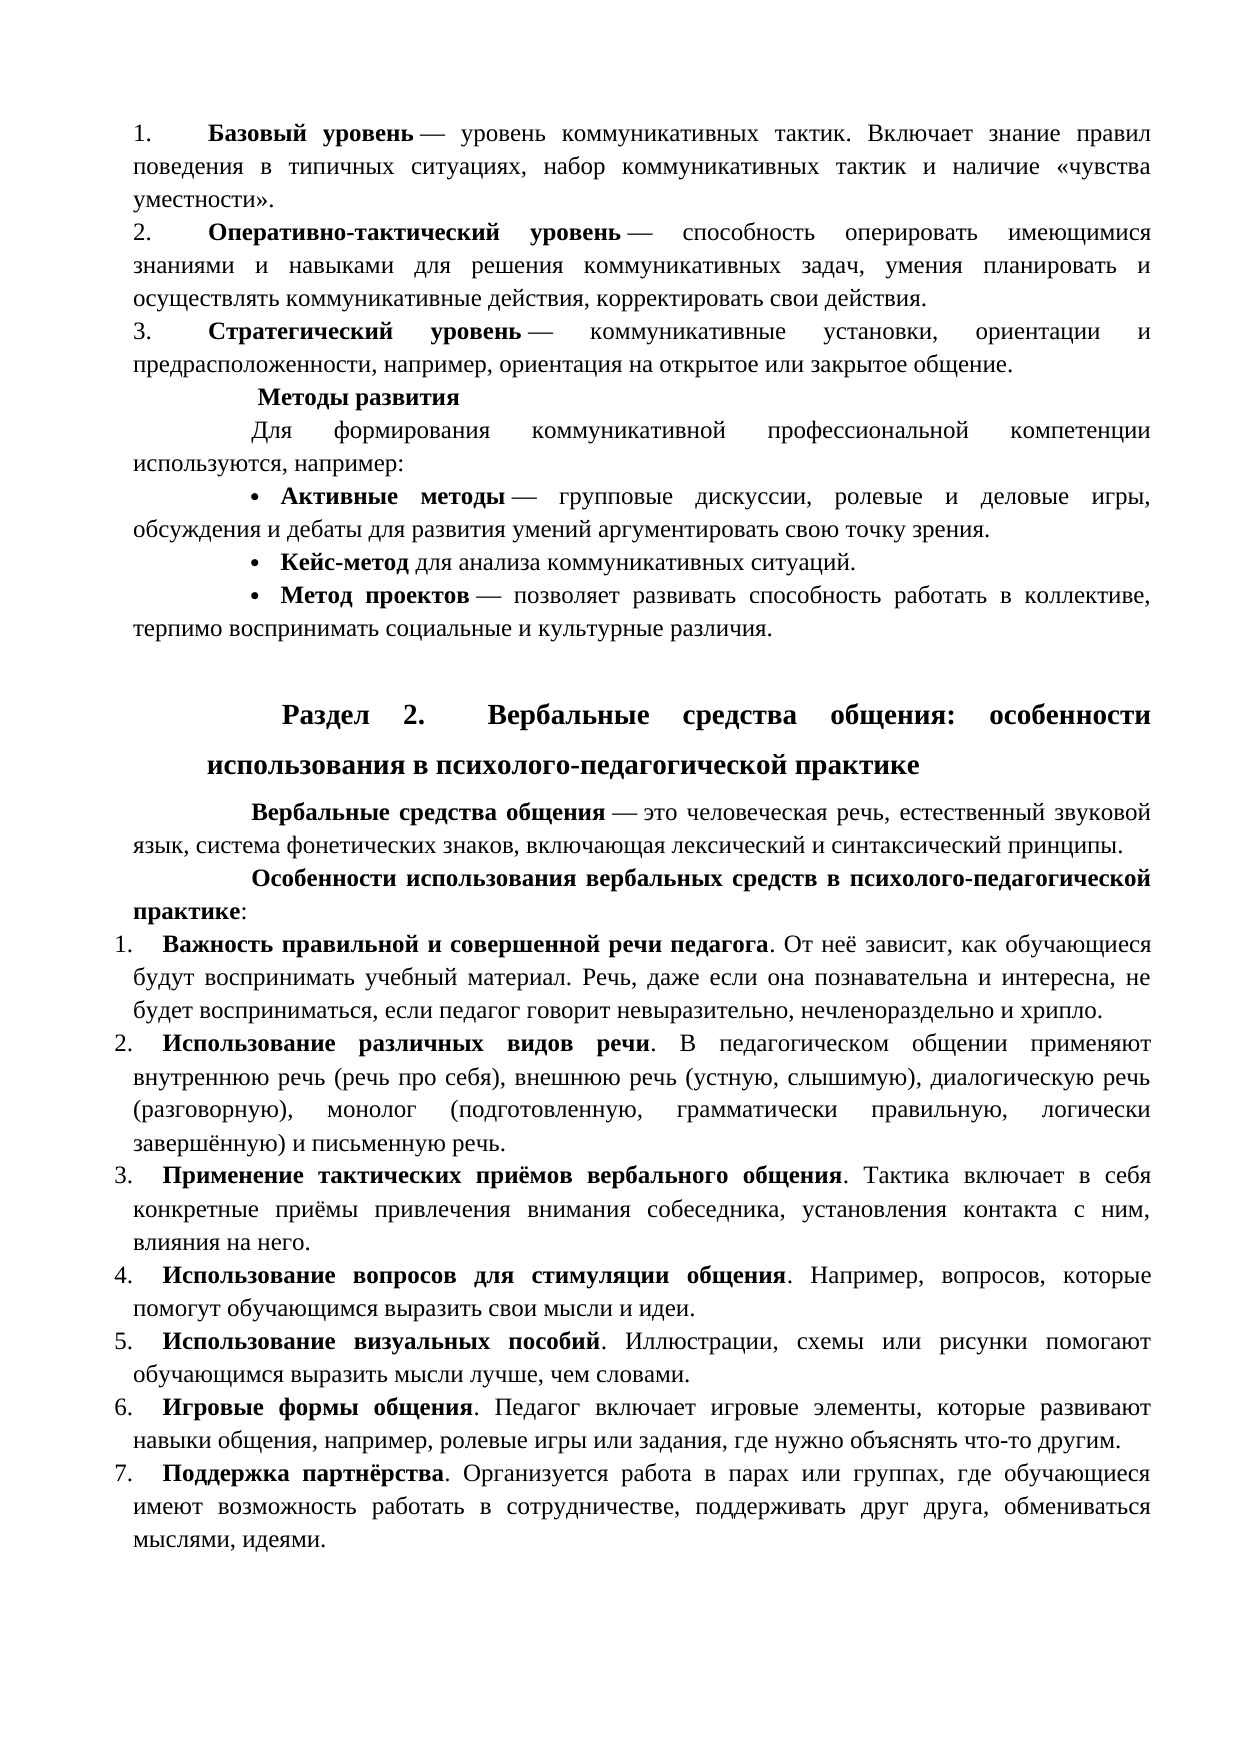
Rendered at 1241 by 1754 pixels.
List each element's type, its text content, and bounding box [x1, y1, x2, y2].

text Особенности использования вербальных средств в психолого-педагогической практике: [133, 863, 1152, 925]
list Метод проектов — позволяет развивать способность работать в коллективе, терпимо воспринимать социальные и культурные различия. [133, 580, 1152, 642]
text Для формирования коммуникативной профессиональной компетенции используются, например: [133, 415, 1152, 477]
list Применение тактических приёмов вербального общения. Тактика включает в себя конкретные приёмы привлечения внимания собеседника, установления контакта с ним, влияния на него. [133, 1161, 1152, 1255]
list Активные методы — групповые дискуссии, ролевые и деловые игры, обсуждения и дебаты для развития умений аргументировать свою точку зрения. [133, 481, 1152, 543]
list Базовый уровень — уровень коммуникативных тактик. Включает знание правил поведения в типичных ситуациях, набор коммуникативных тактик и наличие «чувства уместности». [133, 118, 1152, 213]
list Использование вопросов для стимуляции общения. Например, вопросов, которые помогут обучающимся выразить свои мысли и идеи. [133, 1260, 1152, 1321]
text Методы развития [133, 382, 1152, 411]
list Игровые формы общения. Педагог включает игровые элементы, которые развивают навыки общения, например, ролевые игры или задания, где нужно объяснять что-то другим. [133, 1392, 1152, 1453]
list Поддержка партнёрства. Организуется работа в парах или группах, где обучающиеся имеют возможность работать в сотрудничестве, поддерживать друг друга, обмениваться мыслями, идеями. [133, 1458, 1152, 1553]
list Использование различных видов речи. В педагогическом общении применяют внутреннюю речь (речь про себя), внешнюю речь (устную, слышимую), диалогическую речь (разговорную), монолог (подготовленную, грамматически правильную, логически завершённую) и письменную речь. [133, 1028, 1152, 1156]
list Кейс-метод для анализа коммуникативных ситуаций. [133, 547, 1152, 576]
list Стратегический уровень — коммуникативные установки, ориентации и предрасположенности, например, ориентация на открытое или закрытое общение. [133, 316, 1152, 378]
list Оперативно-тактический уровень — способность оперировать имеющимися знаниями и навыками для решения коммуникативных задач, умения планировать и осуществлять коммуникативные действия, корректировать свои действия. [133, 217, 1152, 312]
text Вербальные средства общения — это человеческая речь, естественный звуковой язык, система фонетических знаков, включающая лексический и синтаксический принципы. [133, 797, 1152, 859]
text Раздел 2. Вербальные средства общения: особенности использования в психолого-педагогической практике [207, 697, 1152, 781]
list Важность правильной и совершенной речи педагога. От неё зависит, как обучающиеся будут воспринимать учебный материал. Речь, даже если она познавательна и интересна, не будет восприниматься, если педагог говорит невыразительно, нечленораздельно и хрипло. [133, 929, 1152, 1024]
list Использование визуальных пособий. Иллюстрации, схемы или рисунки помогают обучающимся выразить мысли лучше, чем словами. [133, 1326, 1152, 1387]
